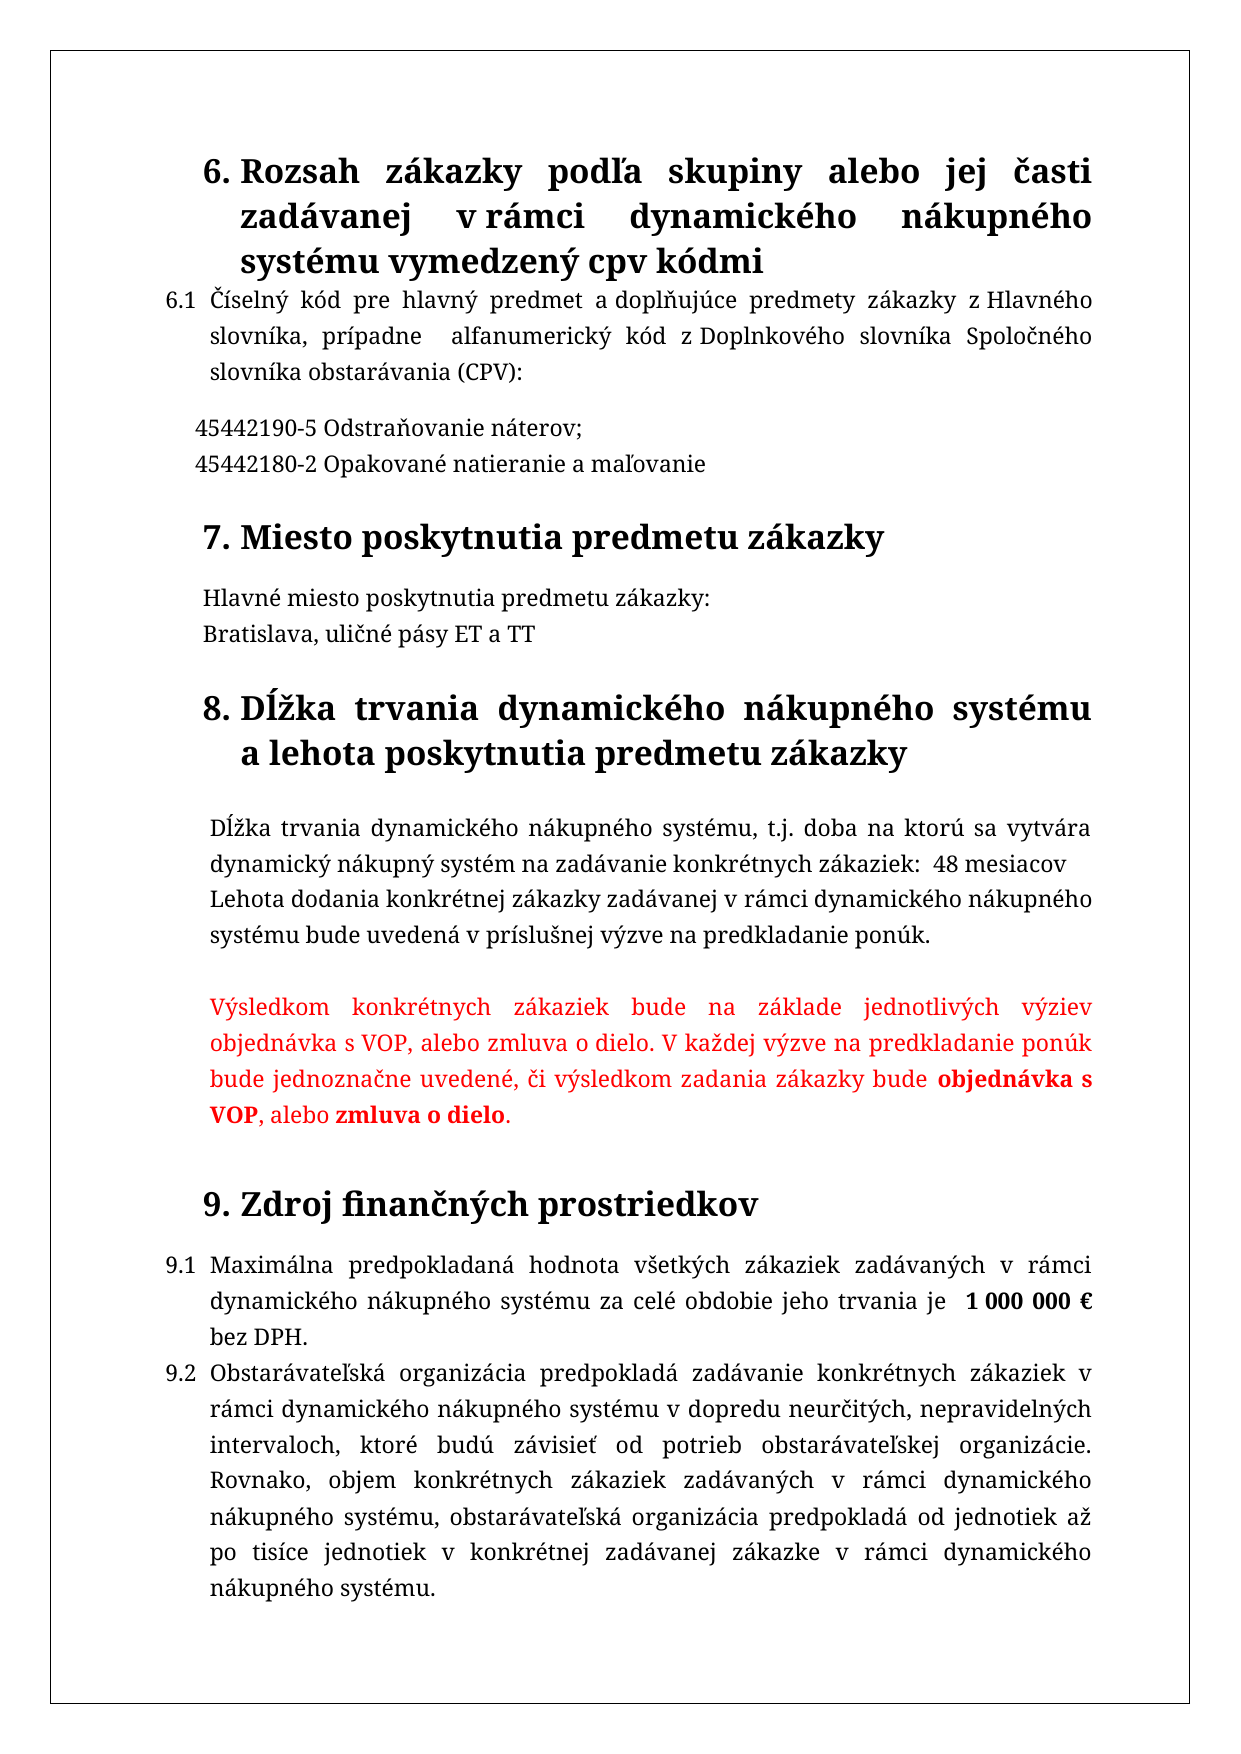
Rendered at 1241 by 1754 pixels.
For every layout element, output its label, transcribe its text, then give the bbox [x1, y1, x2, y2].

text Lehota dodania konkrétnej zákazky zadávanej v rámci dynamického nákupného systému bude uvedená v príslušnej výzve na predkladanie ponúk. [209, 883, 1093, 951]
text 45442180-2 Opakované natieranie a maľovanie [195, 448, 1093, 479]
text Bratislava, uličné pásy ET a TT [203, 618, 1093, 649]
text Výsledkom konkrétnych zákaziek bude na základe jednotlivých výziev objednávka s VOP, alebo zmluva o dielo. V každej výzve na predkladanie ponúk bude jednoznačne uvedené, či výsledkom zadania zákazky bude objednávka s VOP, alebo zmluva o dielo. [209, 991, 1093, 1130]
list Číselný kód pre hlavný predmet a doplňujúce predmety zákazky z Hlavného slovníka, prípadne alfanumerický kód z Doplnkového slovníka Spoločného slovníka obstarávania (CPV): [165, 284, 1093, 387]
subtitle Zdroj finančných prostriedkov [203, 1181, 1093, 1226]
text Dĺžka trvania dynamického nákupného systému, t.j. doba na ktorú sa vytvára dynamický nákupný systém na zadávanie konkrétnych zákaziek: 48 mesiacov [209, 812, 1093, 879]
subtitle Miesto poskytnutia predmetu zákazky [203, 513, 1093, 559]
subtitle Rozsah zákazky podľa skupiny alebo jej časti zadávanej v rámci dynamického nákupného systému vymedzený cpv kódmi [203, 147, 1093, 284]
list Obstarávateľská organizácia predpokladá zadávanie konkrétnych zákaziek v rámci dynamického nákupného systému v dopredu neurčitých, nepravidelných intervaloch, ktoré budú závisieť od potrieb obstarávateľskej organizácie. Rovnako, objem konkrétnych zákaziek zadávaných v rámci dynamického nákupného systému, obstarávateľská organizácia predpokladá od jednotiek až po tisíce jednotiek v konkrétnej zadávanej zákazke v rámci dynamického nákupného systému. [165, 1357, 1093, 1603]
text Hlavné miesto poskytnutia predmetu zákazky: [203, 582, 1093, 613]
text 45442190-5 Odstraňovanie náterov; [195, 412, 1093, 444]
subtitle Dĺžka trvania dynamického nákupného systému a lehota poskytnutia predmetu zákazky [203, 685, 1093, 776]
list Maximálna predpokladaná hodnota všetkých zákaziek zadávaných v rámci dynamického nákupného systému za celé obdobie jeho trvania je 1 000 000 € bez DPH. [165, 1249, 1093, 1352]
